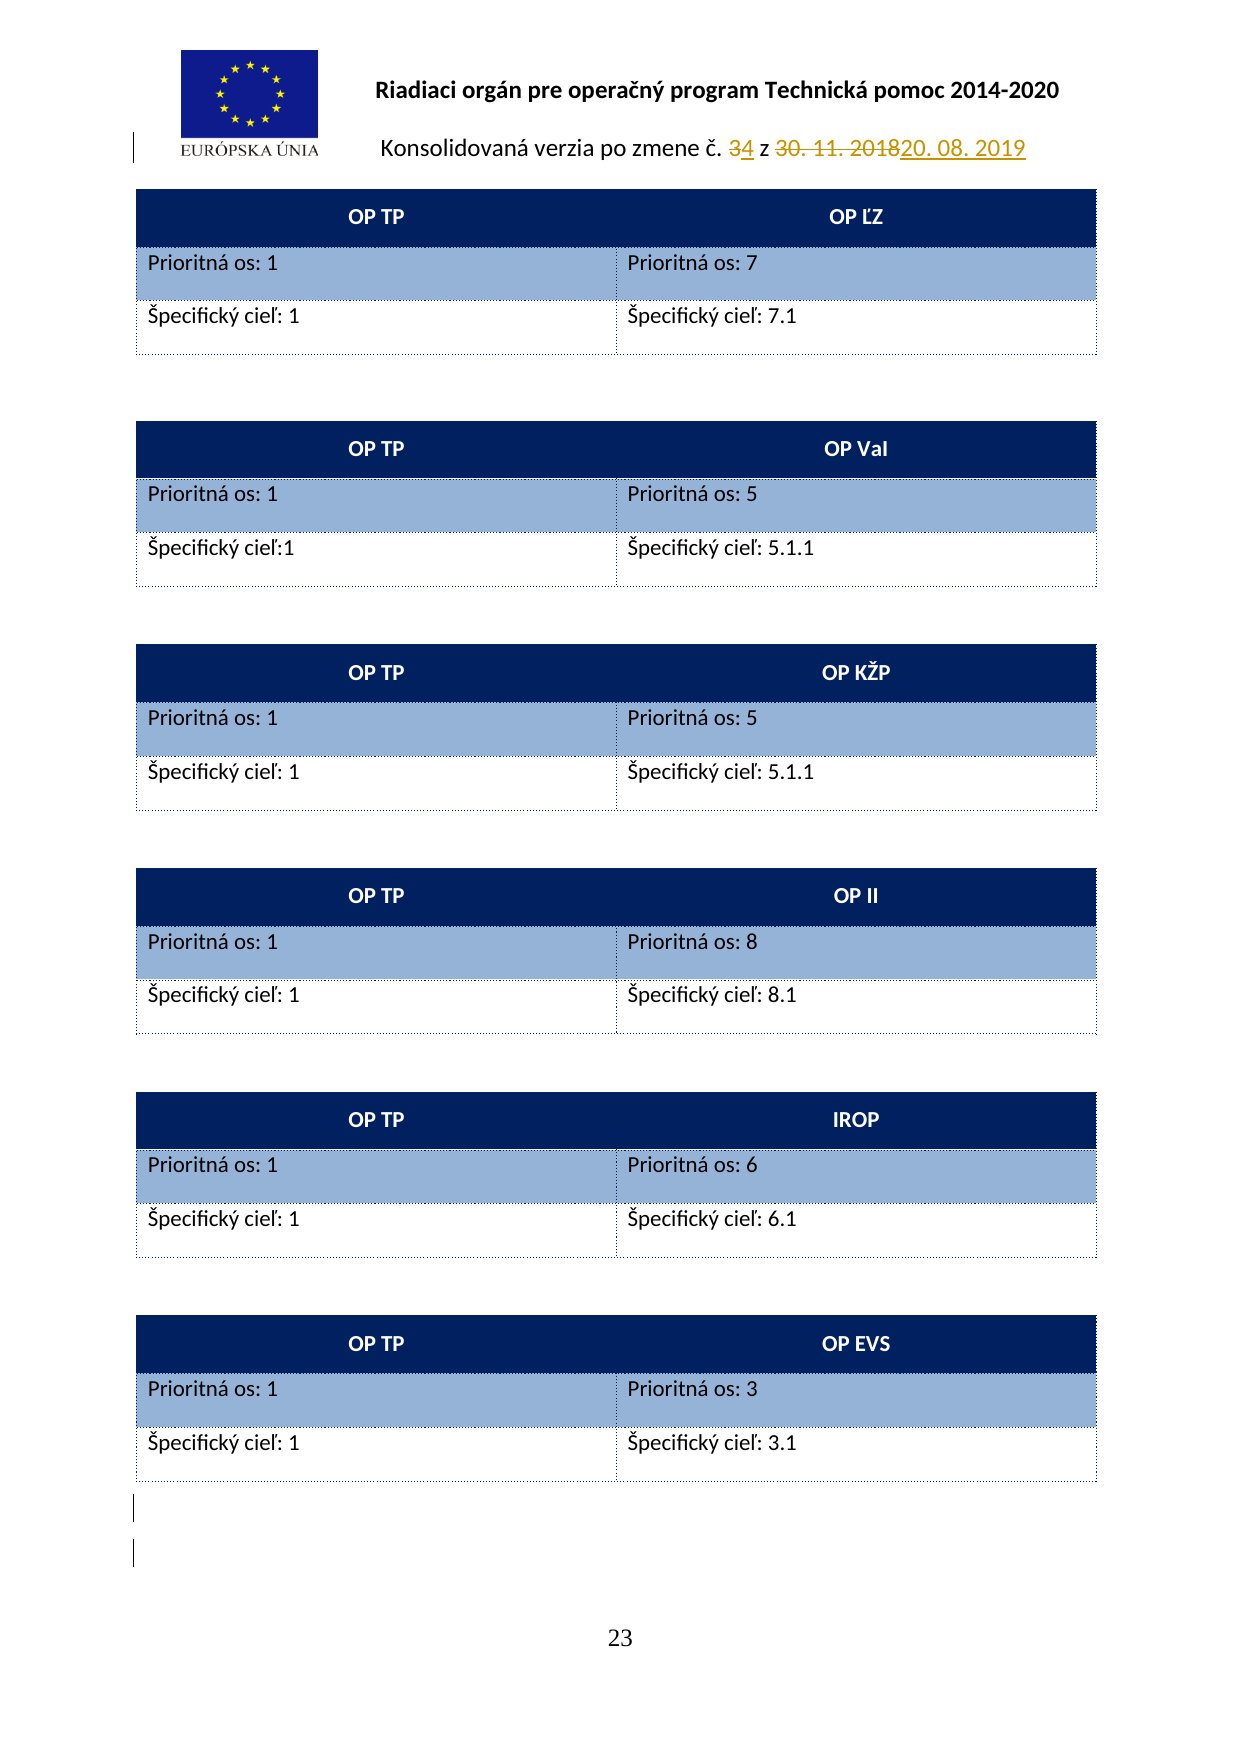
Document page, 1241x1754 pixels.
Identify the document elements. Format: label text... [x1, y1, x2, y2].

table_header OP II [616, 868, 1096, 926]
table_header OP TP [136, 644, 616, 702]
table_header OP VaI [616, 421, 1096, 478]
table_cell Prioritná os: 7 [616, 247, 1096, 300]
table_cell Špecifický cieľ:1 [136, 532, 616, 586]
table_cell Prioritná os: 5 [616, 479, 1096, 532]
table_header OP KŽP [616, 644, 1096, 702]
table_header OP TP [136, 421, 616, 478]
table_cell Špecifický cieľ: 6.1 [616, 1203, 1096, 1257]
table_header OP TP [136, 1092, 616, 1149]
table_cell Špecifický cieľ: 5.1.1 [616, 756, 1096, 810]
table_cell Špecifický cieľ: 1 [136, 1427, 616, 1481]
table_cell Špecifický cieľ: 1 [136, 1203, 616, 1257]
table_cell Prioritná os: 1 [136, 479, 616, 532]
table_header OP TP [136, 189, 616, 247]
table_cell Prioritná os: 1 [136, 1373, 616, 1427]
table_cell Špecifický cieľ: 1 [136, 300, 616, 354]
table_header OP ĽZ [616, 189, 1096, 247]
table_cell Prioritná os: 1 [136, 926, 616, 979]
table_cell Špecifický cieľ: 3.1 [616, 1427, 1096, 1481]
table_cell Špecifický cieľ: 1 [136, 756, 616, 810]
table_header OP EVS [616, 1315, 1096, 1373]
table_header OP TP [136, 1315, 616, 1373]
table_cell Prioritná os: 1 [136, 247, 616, 300]
table_cell Prioritná os: 3 [616, 1373, 1096, 1427]
table_header OP TP [136, 868, 616, 926]
table_cell Prioritná os: 5 [616, 702, 1096, 756]
table_header IROP [616, 1092, 1096, 1149]
table_cell Špecifický cieľ: 8.1 [616, 980, 1096, 1033]
picture [180, 50, 319, 156]
table_cell Prioritná os: 1 [136, 702, 616, 756]
table_cell Špecifický cieľ: 7.1 [616, 300, 1096, 354]
table_cell Prioritná os: 6 [616, 1150, 1096, 1203]
table_cell Špecifický cieľ: 5.1.1 [616, 532, 1096, 586]
table_cell Prioritná os: 1 [136, 1150, 616, 1203]
table_cell Špecifický cieľ: 1 [136, 980, 616, 1033]
table_cell Prioritná os: 8 [616, 926, 1096, 979]
